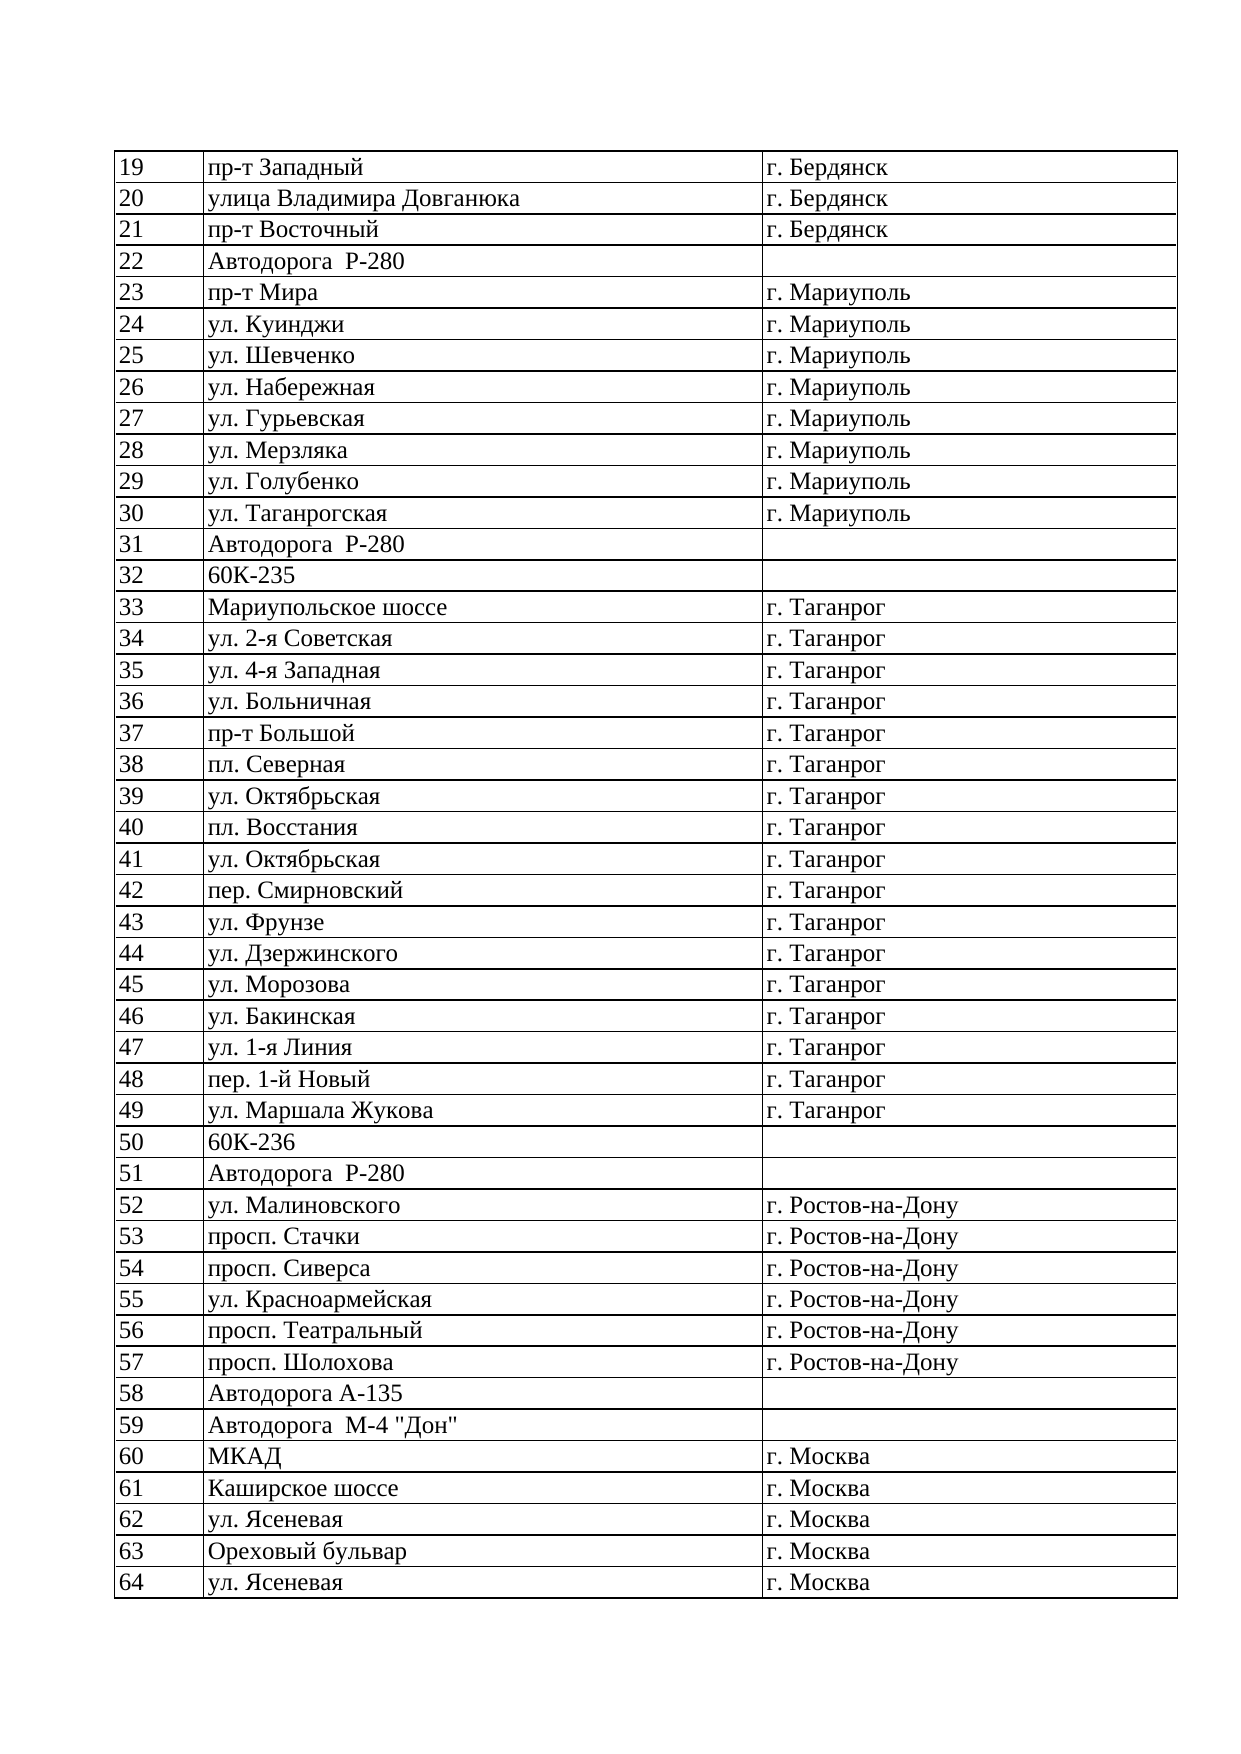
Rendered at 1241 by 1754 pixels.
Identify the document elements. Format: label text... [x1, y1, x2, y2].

table_cell Каширское шоссе [204, 1473, 762, 1503]
table_cell ул. Набережная [204, 372, 762, 402]
table_cell 24 [115, 308, 203, 339]
table_cell г. Ростов-на-Дону [763, 1220, 1177, 1251]
table_cell ул. Октябрьская [204, 781, 762, 811]
table_cell просп. Шолохова [204, 1347, 762, 1377]
table_cell г. Таганрог [763, 874, 1177, 905]
table_cell 57 [115, 1346, 203, 1377]
table_cell 51 [115, 1158, 203, 1188]
table_cell г. Мариуполь [763, 496, 1177, 527]
table_cell 37 [115, 717, 203, 748]
table_cell г. Таганрог [763, 1094, 1177, 1125]
table_cell г. Мариуполь [763, 433, 1177, 464]
table_cell 46 [115, 1000, 203, 1031]
table_cell 54 [115, 1252, 203, 1282]
table_cell просп. Театральный [204, 1316, 762, 1345]
table_cell г. Таганрог [763, 779, 1177, 811]
table_cell 23 [115, 277, 203, 307]
table_cell ул. Шевченко [204, 340, 762, 370]
table_cell 52 [115, 1189, 203, 1219]
table_cell улица Владимира Довганюка [204, 183, 762, 213]
table_cell пл. Северная [204, 749, 762, 779]
table_cell [763, 1408, 1177, 1440]
table_cell ул. Голубенко [204, 466, 762, 496]
table_cell [763, 244, 1177, 276]
table_cell ул. Мерзляка [204, 435, 762, 464]
table_cell [763, 1125, 1177, 1157]
table_cell г. Таганрог [763, 968, 1177, 999]
table_cell г. Таганрог [763, 748, 1177, 779]
table_cell 26 [115, 371, 203, 402]
table_cell [763, 528, 1177, 559]
table_cell ул. Ясеневая [204, 1567, 762, 1597]
table_cell 42 [115, 875, 203, 905]
table_cell 43 [115, 906, 203, 936]
table_cell г. Москва [763, 1471, 1177, 1503]
table_cell 31 [115, 529, 203, 559]
table_cell г. Москва [763, 1534, 1177, 1566]
table_cell 25 [115, 340, 203, 370]
table_cell пл. Восстания [204, 812, 762, 842]
table_cell 60К-235 [204, 561, 762, 590]
table_cell г. Таганрог [763, 999, 1177, 1031]
table_cell ул. Октябрьская [204, 844, 762, 873]
table_cell пер. 1-й Новый [204, 1064, 762, 1094]
table_cell 40 [115, 812, 203, 842]
table_cell ул. 2-я Советская [204, 623, 762, 653]
table_cell 55 [115, 1284, 203, 1314]
table_cell ул. Куинджи [204, 309, 762, 339]
table_cell ул. Больничная [204, 686, 762, 716]
table_cell г. Бердянск [763, 213, 1177, 244]
table_cell ул. 1-я Линия [204, 1032, 762, 1062]
table_cell г. Ростов-на-Дону [763, 1283, 1177, 1314]
table_cell Автодорога Р-280 [204, 529, 762, 559]
table_cell [763, 559, 1177, 590]
table_cell 30 [115, 497, 203, 527]
table_cell ул. Малиновского [204, 1190, 762, 1219]
table_cell 60К-236 [204, 1127, 762, 1157]
table_cell 21 [115, 214, 203, 244]
table_cell 38 [115, 749, 203, 779]
table_cell Автодорога М-4 "Дон" [204, 1410, 762, 1440]
table_cell 63 [115, 1535, 203, 1566]
table_cell г. Таганрог [763, 1062, 1177, 1094]
table_cell пр-т Западный [204, 152, 762, 181]
table_cell 48 [115, 1063, 203, 1094]
table_cell г. Ростов-на-Дону [763, 1251, 1177, 1282]
table_cell 59 [115, 1409, 203, 1440]
table_cell г. Таганрог [763, 685, 1177, 716]
table_cell ул. Таганрогская [204, 498, 762, 527]
table_cell г. Бердянск [763, 181, 1177, 213]
table_cell г. Таганрог [763, 653, 1177, 685]
table_cell 41 [115, 843, 203, 873]
table_cell 19 [115, 152, 203, 181]
table_cell ул. Маршала Жукова [204, 1095, 762, 1125]
table_cell 35 [115, 654, 203, 685]
table_cell г. Таганрог [763, 842, 1177, 873]
table_cell ул. Ясеневая [204, 1504, 762, 1534]
table_cell 64 [115, 1567, 203, 1597]
table_cell г. Москва [763, 1440, 1177, 1471]
table_cell г. Таганрог [763, 811, 1177, 842]
table_cell г. Ростов-на-Дону [763, 1188, 1177, 1219]
table_cell г. Мариуполь [763, 307, 1177, 339]
table_cell 50 [115, 1126, 203, 1157]
table_cell г. Мариуполь [763, 465, 1177, 496]
table_cell 34 [115, 623, 203, 653]
table_cell г. Мариуполь [763, 402, 1177, 433]
table_cell 27 [115, 403, 203, 433]
table_cell 49 [115, 1095, 203, 1125]
table_cell пер. Смирновский [204, 875, 762, 905]
table_cell 56 [115, 1315, 203, 1345]
table_cell ул. Гурьевская [204, 403, 762, 433]
table_cell 33 [115, 591, 203, 622]
table_cell 58 [115, 1378, 203, 1408]
table_cell 36 [115, 686, 203, 716]
table_cell 53 [115, 1221, 203, 1251]
table_cell 20 [115, 183, 203, 213]
table_cell 60 [115, 1441, 203, 1471]
table_cell г. Таганрог [763, 590, 1177, 622]
table_cell 45 [115, 969, 203, 999]
table_cell Автодорога Р-280 [204, 246, 762, 276]
table_cell пр-т Восточный [204, 215, 762, 244]
table_cell ул. Фрунзе [204, 907, 762, 936]
table_cell пр-т Большой [204, 718, 762, 748]
table_cell 61 [115, 1472, 203, 1503]
table_cell г. Ростов-на-Дону [763, 1314, 1177, 1345]
table_cell 32 [115, 560, 203, 590]
table_cell [763, 1377, 1177, 1408]
table_cell 39 [115, 780, 203, 811]
table_cell Автодорога А-135 [204, 1378, 762, 1408]
table_cell г. Мариуполь [763, 370, 1177, 402]
table_cell г. Таганрог [763, 716, 1177, 748]
table_cell просп. Сиверса [204, 1253, 762, 1282]
table_cell ул. Красноармейская [204, 1284, 762, 1314]
table_cell Мариупольское шоссе [204, 592, 762, 622]
table_cell 22 [115, 245, 203, 276]
table_cell просп. Стачки [204, 1221, 762, 1251]
table_cell г. Таганрог [763, 936, 1177, 968]
table_cell [763, 1157, 1177, 1188]
table_cell 28 [115, 434, 203, 464]
table_cell МКАД [204, 1441, 762, 1471]
table_cell пр-т Мира [204, 277, 762, 307]
table_cell г. Таганрог [763, 905, 1177, 936]
table_cell г. Бердянск [763, 152, 1177, 181]
table_cell ул. Морозова [204, 970, 762, 999]
table_cell г. Ростов-на-Дону [763, 1345, 1177, 1377]
table_cell Ореховый бульвар [204, 1536, 762, 1566]
table_cell 47 [115, 1032, 203, 1062]
table_cell Автодорога Р-280 [204, 1158, 762, 1188]
table_cell г. Мариуполь [763, 339, 1177, 370]
table_cell 44 [115, 938, 203, 968]
table_cell ул. 4-я Западная [204, 655, 762, 685]
table_cell 62 [115, 1504, 203, 1534]
table_cell г. Москва [763, 1566, 1177, 1597]
table_cell г. Москва [763, 1503, 1177, 1534]
table_cell г. Таганрог [763, 1031, 1177, 1062]
table_cell г. Таганрог [763, 622, 1177, 653]
table_cell г. Мариуполь [763, 276, 1177, 307]
table_cell ул. Бакинская [204, 1001, 762, 1031]
table_cell 29 [115, 466, 203, 496]
table_cell ул. Дзержинского [204, 938, 762, 968]
